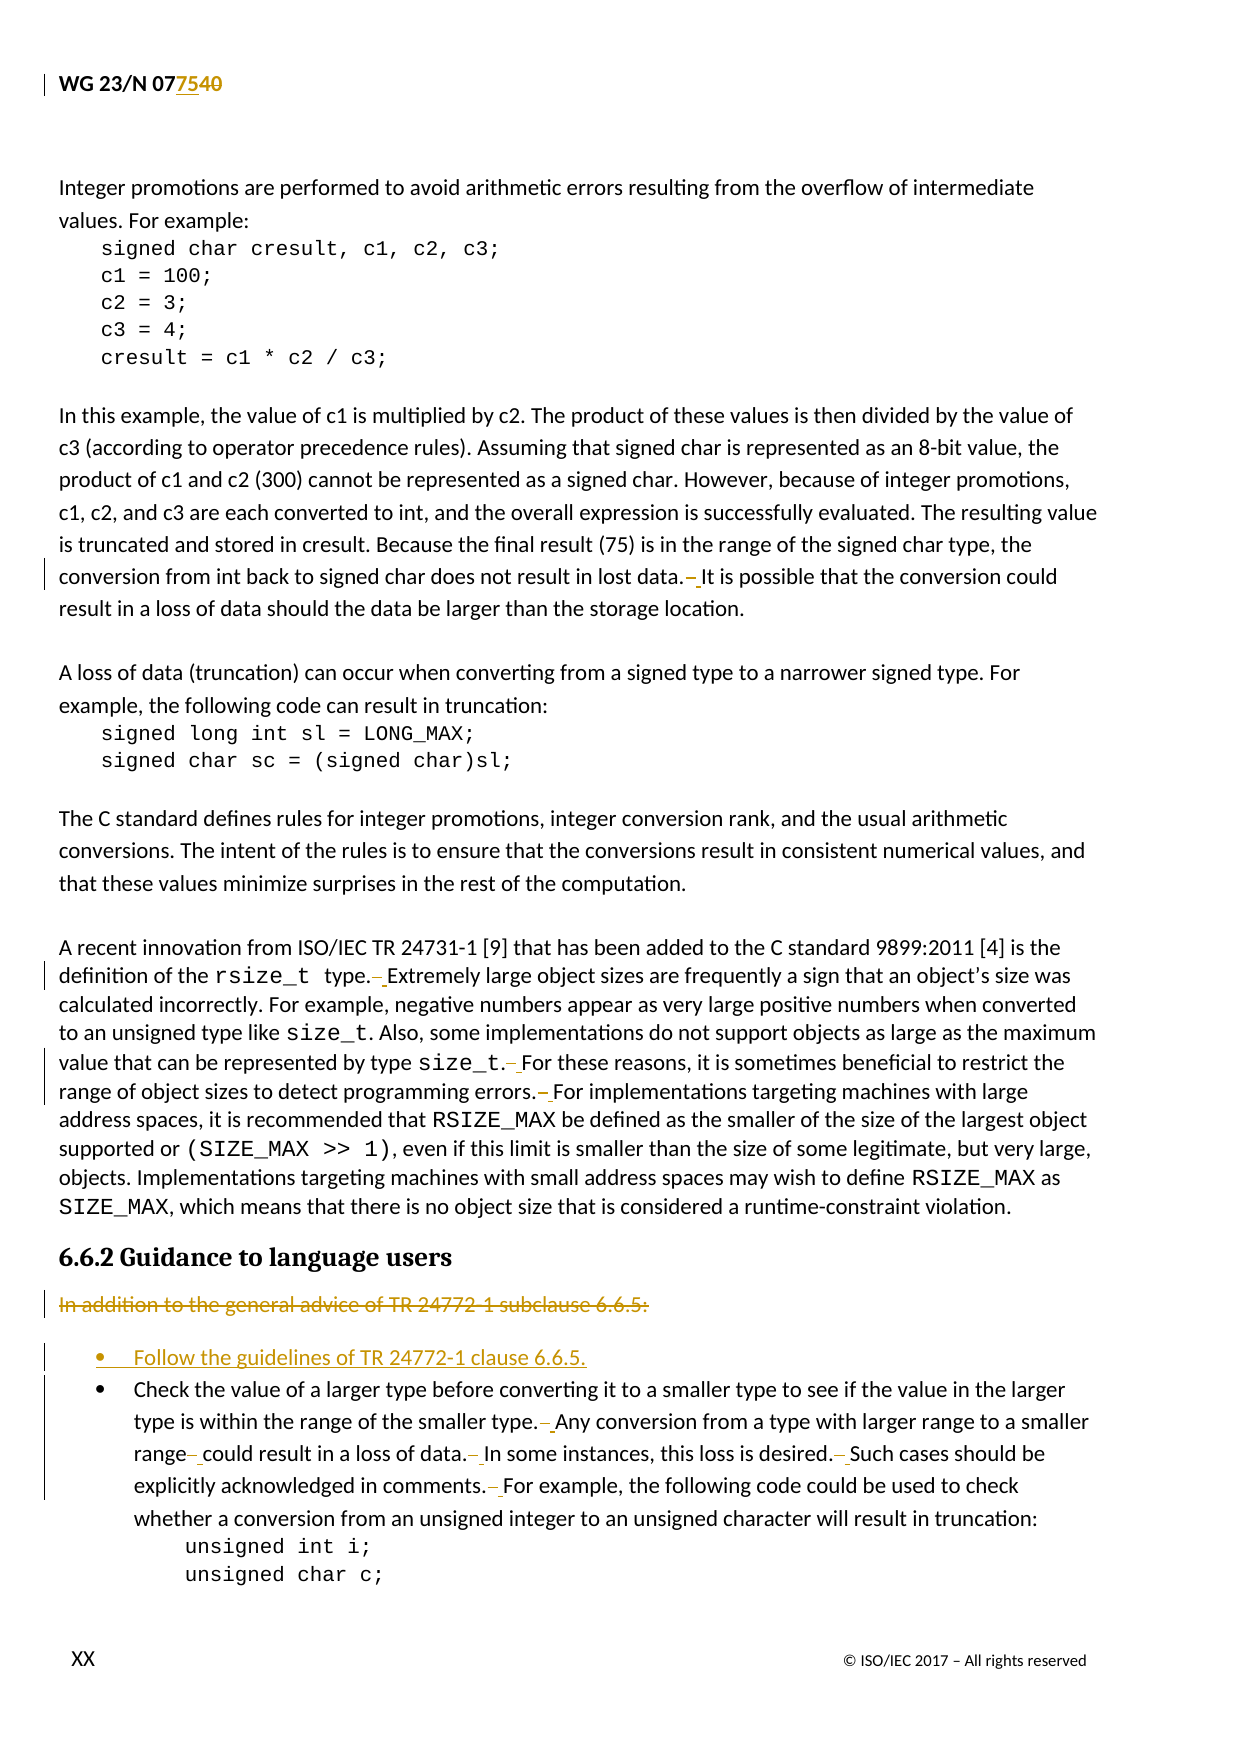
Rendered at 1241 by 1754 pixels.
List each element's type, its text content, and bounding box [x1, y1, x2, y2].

text unsigned char c; [177, 1564, 1099, 1588]
text c1 = 100; [58, 265, 1099, 289]
text The C standard defines rules for integer promotions, integer conversion rank, and the usual arithmetic conversions. The intent of the rules is to ensure that the conversions result in consistent numerical values, and that these values minimize surprises in the rest of the computation. [58, 804, 1099, 897]
text signed long int sl = LONG_MAX; [58, 723, 1099, 747]
text Integer promotions are performed to avoid arithmetic errors resulting from the overflow of intermediate values. For example: [58, 173, 1099, 234]
text c3 = 4; [58, 319, 1099, 343]
text c2 = 3; [58, 292, 1099, 316]
subtitle 6.6.2 Guidance to language users [58, 1242, 1099, 1273]
text In this example, the value of c1 is multiplied by c2. The product of these values is then divided by the value of c3 (according to operator precedence rules). Assuming that signed char is represented as an 8-bit value, the product of c1 and c2 (300) cannot be represented as a signed char. However, because of integer promotions, c1, c2, and c3 are each converted to int, and the overall expression is successfully evaluated. The resulting value is truncated and stored in cresult. Because the final result (75) is in the range of the signed char type, the conversion from int back to signed char does not result in lost data.It is possible that the conversion could result in a loss of data should the data be larger than the storage location. [58, 401, 1099, 622]
text signed char cresult, c1, c2, c3; [58, 238, 1099, 262]
text cresult = c1 * c2 / c3; [58, 347, 1099, 370]
list Check the value of a larger type before converting it to a smaller type to see if the value in the larger type is within the range of the smaller type.Any conversion from a type with larger range to a smaller rangecould result in a loss of data.In some instances, this loss is desired.Such cases should be explicitly acknowledged in comments.For example, the following code could be used to check whether a conversion from an unsigned integer to an unsigned character will result in truncation: [96, 1375, 1099, 1532]
text unsigned int i; [177, 1536, 1099, 1560]
text signed char sc = (signed char)sl; [58, 750, 1099, 774]
text A loss of data (truncation) can occur when converting from a signed type to a narrower signed type. For example, the following code can result in truncation: [58, 658, 1099, 719]
text A recent innovation from ISO/IEC TR 24731-1 [9] that has been added to the C standard 9899:2011 [4] is the definition of the rsize_t type.Extremely large object sizes are frequently a sign that an object’s size was calculated incorrectly. For example, negative numbers appear as very large positive numbers when converted to an unsigned type like size_t. Also, some implementations do not support objects as large as the maximum value that can be represented by type size_t.For these reasons, it is sometimes beneficial to restrict the range of object sizes to detect programming errors.For implementations targeting machines with large address spaces, it is recommended that RSIZE_MAX be defined as the smaller of the size of the largest object supported or (SIZE_MAX >> 1), even if this limit is smaller than the size of some legitimate, but very large, objects. Implementations targeting machines with small address spaces may wish to define RSIZE_MAX as SIZE_MAX, which means that there is no object size that is considered a runtime-constraint violation. [58, 933, 1099, 1221]
